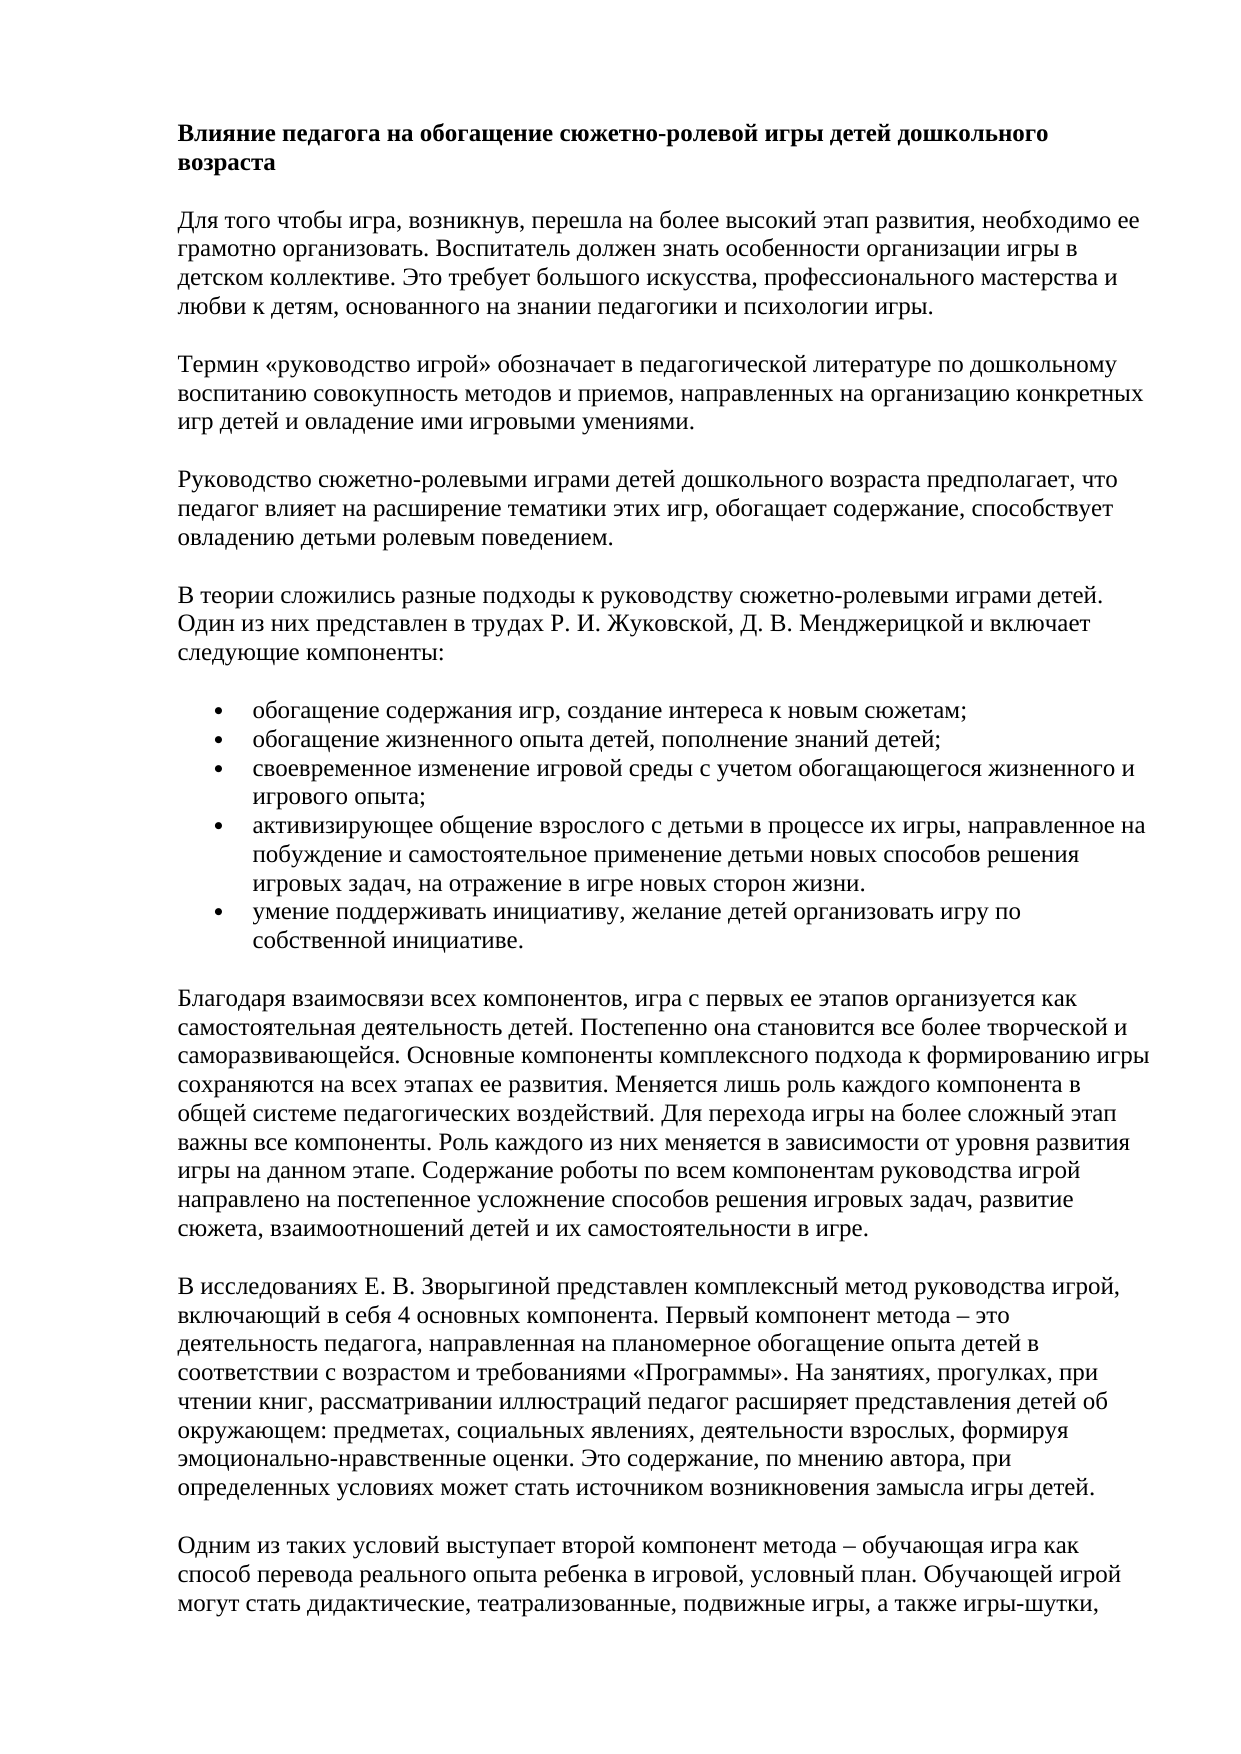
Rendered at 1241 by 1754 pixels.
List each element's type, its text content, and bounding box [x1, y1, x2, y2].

text Руководство сюжетно-ролевыми играми детей дошкольного возраста предполагает, что педагог влияет на расширение тематики этих игр, обогащает содержание, способствует овладению детьми ролевым поведением. [177, 464, 1152, 551]
text Влияние педагога на обогащение сюжетно-ролевой игры детей дошкольного возраста [177, 118, 1152, 176]
text Благодаря взаимосвязи всех компонентов, игра с первых ее этапов организуется как самостоятельная деятельность детей. Постепенно она становится все более творческой и саморазвивающейся. Основные компоненты комплексного подхода к формированию игры сохраняются на всех этапах ее развития. Меняется лишь роль каждого компонента в общей системе педагогических воздействий. Для перехода игры на более сложный этап важны все компоненты. Роль каждого из них меняется в зависимости от уровня развития игры на данном этапе. Содержание роботы по всем компонентам руководства игрой направлено на постепенное усложнение способов решения игровых задач, развитие сюжета, взаимоотношений детей и их самостоятельности в игре. [177, 983, 1152, 1242]
text В теории сложились разные подходы к руководству сюжетно-ролевыми играми детей. Один из них представлен в трудах Р. И. Жуковской, Д. В. Менджерицкой и включает следующие компоненты: [177, 580, 1152, 666]
text Термин «руководство игрой» обозначает в педагогической литературе по дошкольному воспитанию совокупность методов и приемов, направленных на организацию конкретных игр детей и овладение ими игровыми умениями. [177, 349, 1152, 435]
text Для того чтобы игра, возникнув, перешла на более высокий этап развития, необходимо ее грамотно организовать. Воспитатель должен знать особенности организации игры в детском коллективе. Это требует большого искусства, профессионального мастерства и любви к детям, основанного на знании педагогики и психологии игры. [177, 205, 1152, 320]
list своевременное изменение игровой среды с учетом обогащающегося жизненного и игрового опыта; [215, 753, 1152, 810]
list обогащение содержания игр, создание интереса к новым сюжетам; [215, 695, 1152, 724]
text В исследованиях Е. В. Зворыгиной представлен комплексный метод руководства игрой, включающий в себя 4 основных компонента. Первый компонент метода – это деятельность педагога, направленная на планомерное обогащение опыта детей в соответствии с возрастом и требованиями «Программы». На занятиях, прогулках, при чтении книг, рассматривании иллюстраций педагог расширяет представления детей об окружающем: предметах, социальных явлениях, деятельности взрослых, формируя эмоционально-нравственные оценки. Это содержание, по мнению автора, при определенных условиях может стать источником возникновения замысла игры детей. [177, 1271, 1152, 1501]
list активизирующее общение взрослого с детьми в процессе их игры, направленное на побуждение и самостоятельное применение детьми новых способов решения игровых задач, на отражение в игре новых сторон жизни. [215, 810, 1152, 896]
list умение поддерживать инициативу, желание детей организовать игру по собственной инициативе. [215, 896, 1152, 954]
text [177, 1530, 1152, 1616]
list обогащение жизненного опыта детей, пополнение знаний детей; [215, 724, 1152, 753]
